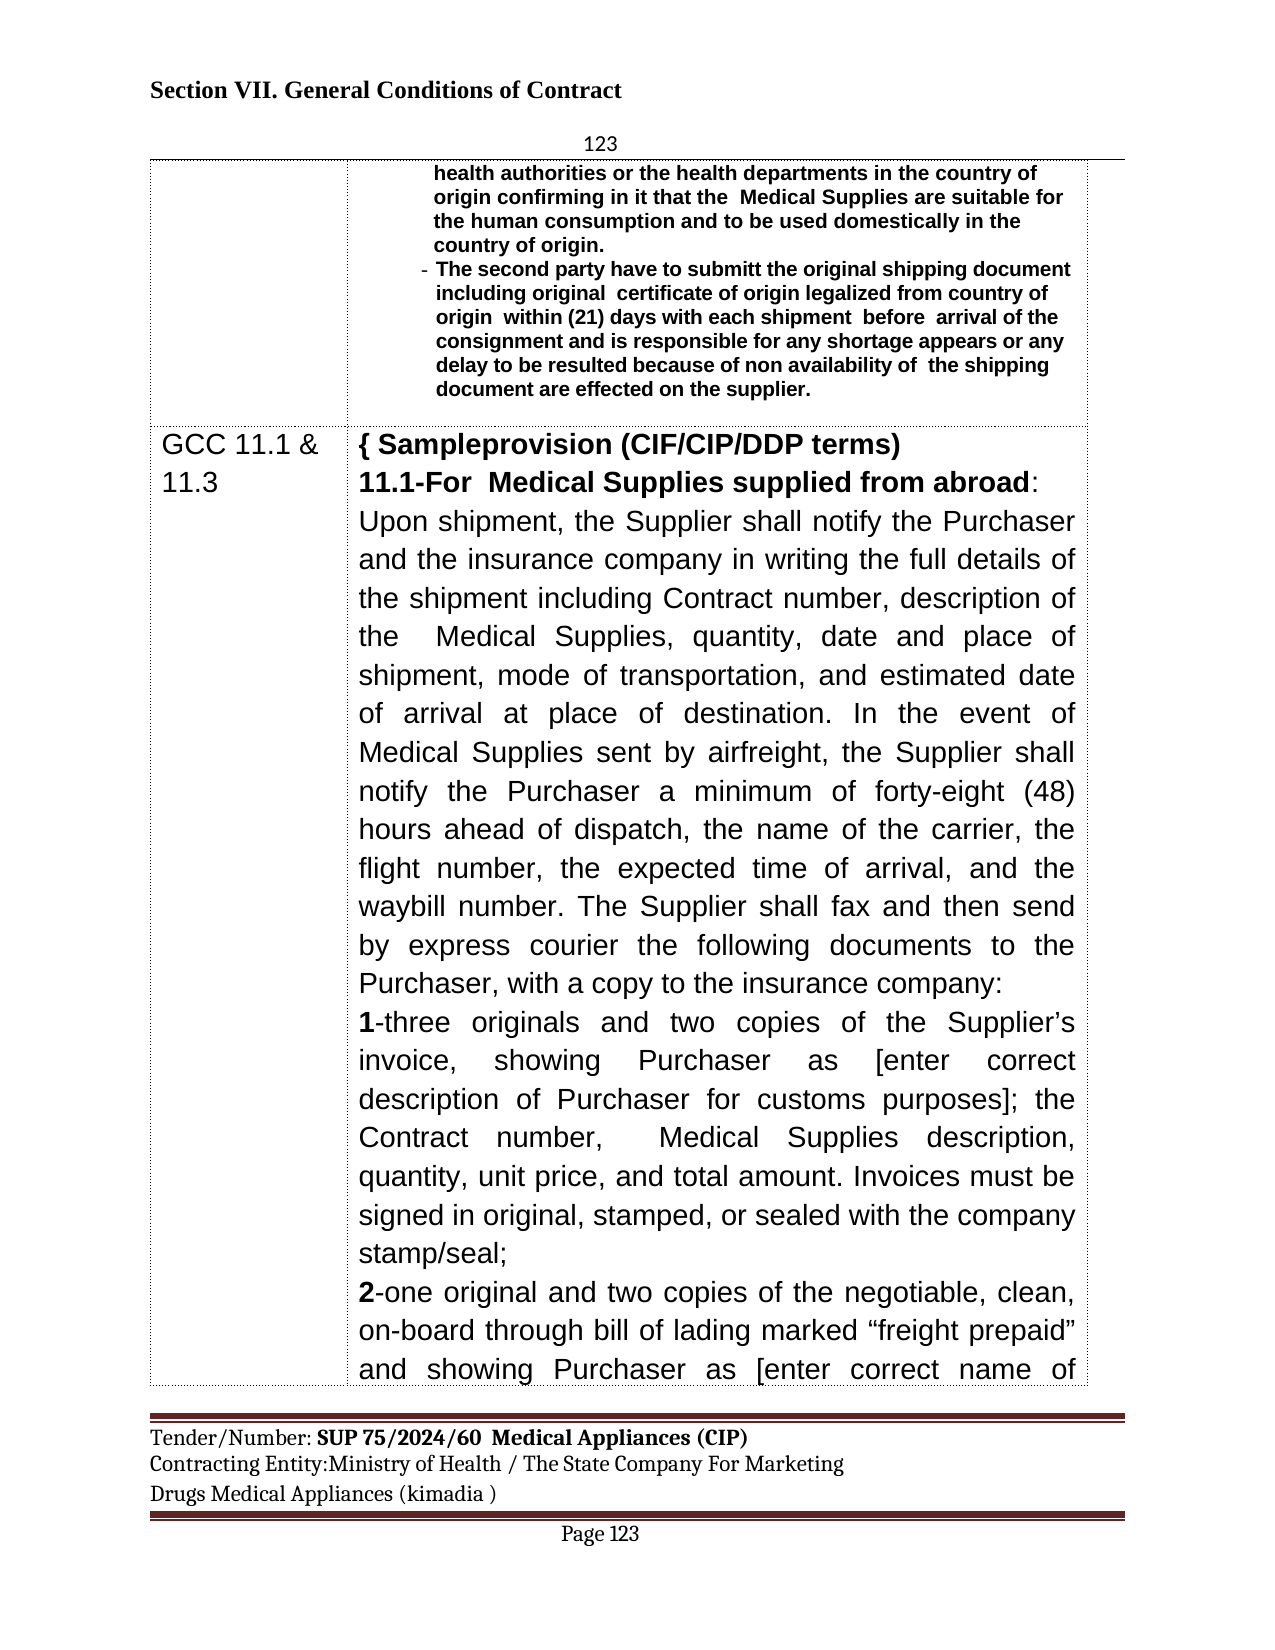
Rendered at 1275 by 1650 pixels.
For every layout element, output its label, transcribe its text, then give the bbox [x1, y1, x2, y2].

table_cell GCC 11.1 & 11.3 [150, 426, 347, 1385]
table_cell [347, 426, 1088, 1385]
table_cell GCC 11 [150, 160, 347, 426]
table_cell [347, 160, 1088, 426]
